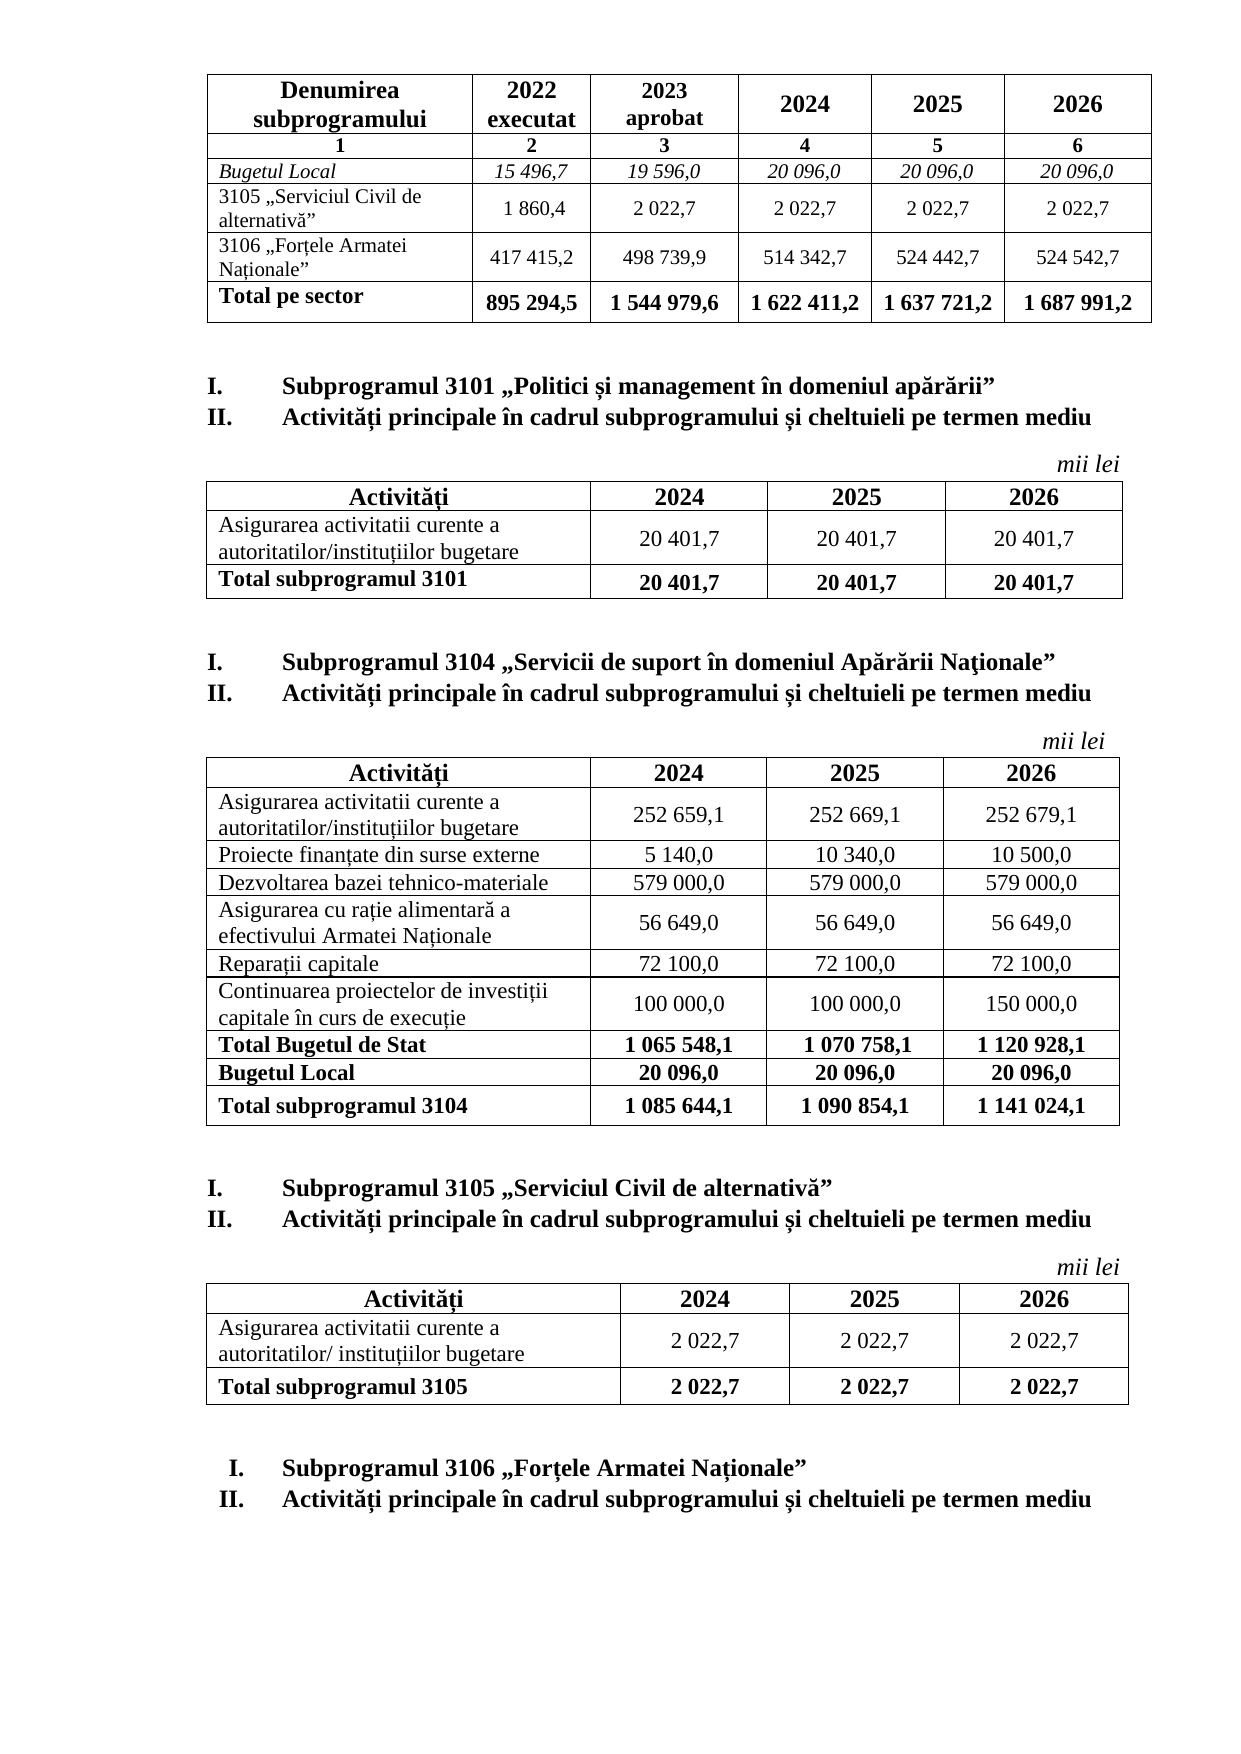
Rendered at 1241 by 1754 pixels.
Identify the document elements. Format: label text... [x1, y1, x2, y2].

table_cell 72 100,0 [944, 950, 1119, 976]
table_cell 524 542,7 [1005, 233, 1151, 281]
table_cell 2 022,7 [960, 1314, 1128, 1367]
table_cell 3 [591, 134, 738, 157]
table_cell 2 022,7 [621, 1368, 789, 1404]
table_header 2026 [944, 758, 1119, 787]
table_cell 2 [473, 134, 590, 157]
table_header 2025 [767, 758, 943, 787]
table_cell 72 100,0 [767, 950, 943, 976]
table_cell Total pe sector [208, 282, 472, 322]
table_cell 72 100,0 [591, 950, 766, 976]
table_cell Total subprogramul 3104 [207, 1086, 590, 1125]
table_cell 5 [872, 134, 1004, 157]
table_header Activități [207, 1284, 620, 1313]
table_cell 20 401,7 [591, 565, 767, 598]
table_cell 20 096,0 [739, 159, 871, 183]
table_cell 252 679,1 [944, 788, 1119, 840]
table_cell 20 096,0 [1005, 159, 1151, 183]
text mii lei [132, 726, 1107, 754]
list Subprogramul 3104 „Servicii de suport în domeniul Apărării Naţionale” [207, 647, 1152, 676]
table_cell 6 [1005, 134, 1151, 157]
table_cell 19 596,0 [591, 159, 738, 183]
table_cell Asigurarea activitatii curente a autoritatilor/instituțiilor bugetare [207, 788, 590, 840]
table_cell Total subprogramul 3101 [207, 565, 590, 598]
table_cell 10 500,0 [944, 841, 1119, 868]
table_header Activități [207, 482, 590, 510]
list Activități principale în cadrul subprogramului și cheltuieli pe termen mediu [207, 402, 1152, 431]
table_cell 15 496,7 [473, 159, 590, 183]
table_cell Dezvoltarea bazei tehnico-materiale [207, 869, 590, 895]
table_header 2024 [591, 758, 766, 787]
table_cell 3106 „Forțele Armatei Naționale” [208, 233, 472, 281]
list Subprogramul 3101 „Politici și management în domeniul apărării” [207, 371, 1152, 399]
table_header 2025 [790, 1284, 959, 1313]
table_cell 4 [739, 134, 871, 157]
table_header 2025 [768, 482, 945, 510]
text mii lei [132, 1252, 1122, 1281]
table_cell 100 000,0 [591, 978, 766, 1030]
table_cell Continuarea proiectelor de investiții capitale în curs de execuție [207, 978, 590, 1030]
table_cell 1 065 548,1 [591, 1031, 766, 1057]
table_cell 56 649,0 [944, 896, 1119, 949]
table_cell 20 096,0 [944, 1059, 1119, 1085]
table_cell Bugetul Local [207, 1059, 590, 1085]
table_header 2026 [960, 1284, 1128, 1313]
table_cell 579 000,0 [944, 869, 1119, 895]
table_header 2024 [739, 75, 871, 132]
table_cell 3105 „Serviciul Civil de alternativă” [208, 184, 472, 232]
table_cell Asigurarea activitatii curente a autoritatilor/ instituțiilor bugetare [207, 1314, 620, 1367]
table_cell 1 141 024,1 [944, 1086, 1119, 1125]
table_cell 579 000,0 [767, 869, 943, 895]
list Subprogramul 3105 „Serviciul Civil de alternativă” [207, 1173, 1152, 1202]
table_cell 5 140,0 [591, 841, 766, 868]
table_cell 20 096,0 [591, 1059, 766, 1085]
table_cell 1 637 721,2 [872, 282, 1004, 322]
table_cell 1 544 979,6 [591, 282, 738, 322]
table_cell 895 294,5 [473, 282, 590, 322]
table_cell 150 000,0 [944, 978, 1119, 1030]
table_cell Asigurarea cu rație alimentară a efectivului Armatei Naționale [207, 896, 590, 949]
table_cell Asigurarea activitatii curente a autoritatilor/instituțiilor bugetare [207, 511, 590, 564]
table_cell 56 649,0 [591, 896, 766, 949]
table_cell 10 340,0 [767, 841, 943, 868]
table_cell 1 120 928,1 [944, 1031, 1119, 1057]
text mii lei [132, 449, 1122, 478]
table_cell 524 442,7 [872, 233, 1004, 281]
table_header 2026 [1005, 75, 1151, 132]
table_header 2024 [621, 1284, 789, 1313]
table_cell 20 401,7 [768, 565, 945, 598]
table_header 2023 aprobat [591, 75, 738, 132]
table_cell 2 022,7 [621, 1314, 789, 1367]
table_cell 20 401,7 [946, 511, 1122, 564]
table_cell 1 090 854,1 [767, 1086, 943, 1125]
table_cell 2 022,7 [790, 1368, 959, 1404]
table_cell Total subprogramul 3105 [207, 1368, 620, 1404]
table_cell 252 669,1 [767, 788, 943, 840]
table_cell Reparații capitale [207, 950, 590, 976]
list Subprogramul 3106 „Forțele Armatei Naționale” [244, 1453, 1152, 1481]
table_header 2024 [591, 482, 767, 510]
table_cell 2 022,7 [960, 1368, 1128, 1404]
table_cell 2 022,7 [790, 1314, 959, 1367]
table_header Denumirea subprogramului [208, 75, 472, 132]
table_cell 417 415,2 [473, 233, 590, 281]
table_cell Bugetul Local [208, 159, 472, 183]
table_cell 1 622 411,2 [739, 282, 871, 322]
list Activități principale în cadrul subprogramului și cheltuieli pe termen mediu [244, 1484, 1152, 1512]
table_cell 1 085 644,1 [591, 1086, 766, 1125]
table_cell 252 659,1 [591, 788, 766, 840]
table_cell 514 342,7 [739, 233, 871, 281]
table_header 2025 [872, 75, 1004, 132]
list Activități principale în cadrul subprogramului și cheltuieli pe termen mediu [207, 678, 1152, 707]
table_cell 20 401,7 [591, 511, 767, 564]
table_cell 1 860,4 [473, 184, 590, 232]
table_cell 20 096,0 [767, 1059, 943, 1085]
table_cell 2 022,7 [739, 184, 871, 232]
table_cell 20 401,7 [946, 565, 1122, 598]
table_cell 56 649,0 [767, 896, 943, 949]
table_cell 2 022,7 [872, 184, 1004, 232]
table_cell 1 [208, 134, 472, 157]
table_cell 20 096,0 [872, 159, 1004, 183]
table_cell 579 000,0 [591, 869, 766, 895]
table_cell 2 022,7 [1005, 184, 1151, 232]
table_header 2022 executat [473, 75, 590, 132]
table_cell Total Bugetul de Stat [207, 1031, 590, 1057]
table_cell 20 401,7 [768, 511, 945, 564]
list Activități principale în cadrul subprogramului și cheltuieli pe termen mediu [207, 1204, 1152, 1233]
table_header 2026 [946, 482, 1122, 510]
table_cell 1 070 758,1 [767, 1031, 943, 1057]
table_header Activități [207, 758, 590, 787]
table_cell Proiecte finanțate din surse externe [207, 841, 590, 868]
table_cell 1 687 991,2 [1005, 282, 1151, 322]
table_cell 100 000,0 [767, 978, 943, 1030]
table_cell 2 022,7 [591, 184, 738, 232]
table_cell 498 739,9 [591, 233, 738, 281]
